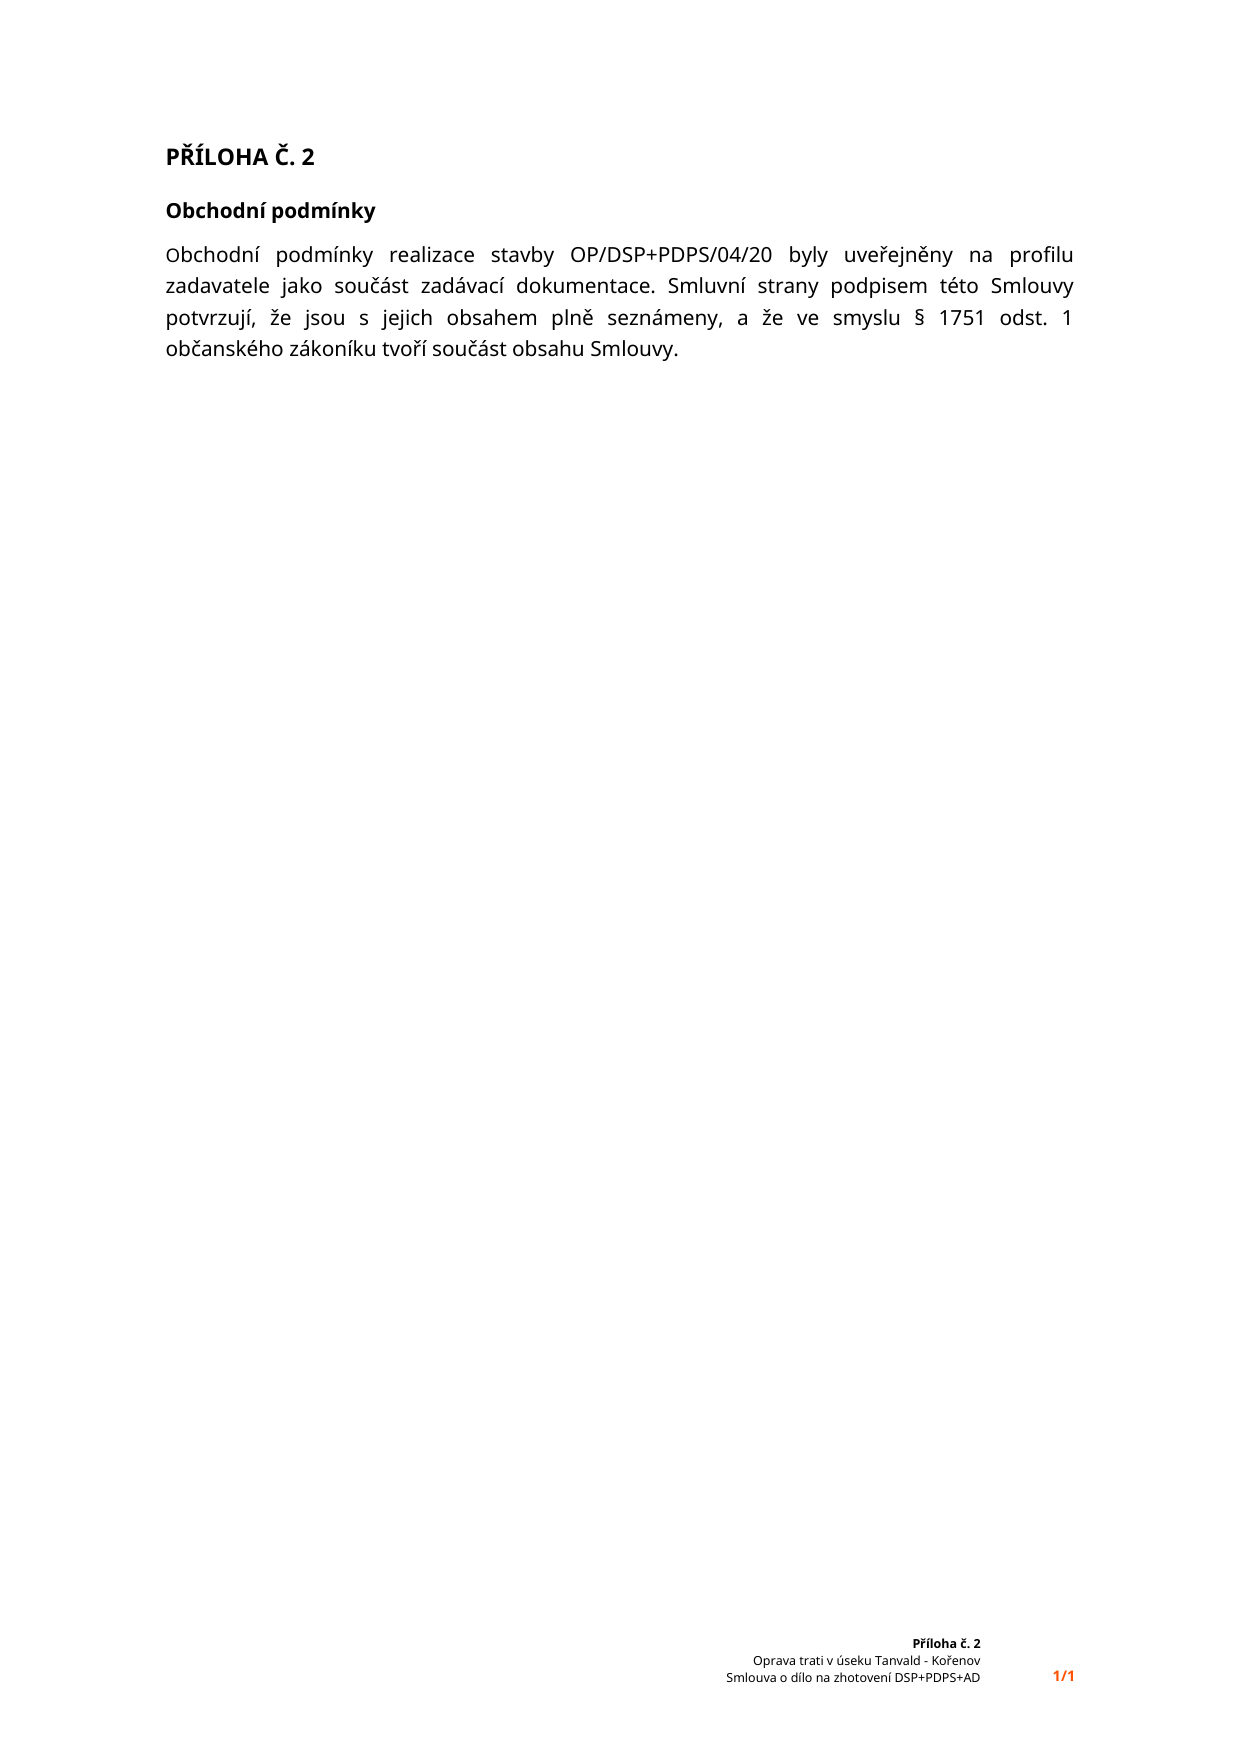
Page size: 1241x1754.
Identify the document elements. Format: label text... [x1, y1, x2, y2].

text Obchodní podmínky [165, 197, 1075, 225]
text Obchodní podmínky realizace stavby OP/DSP+PDPS/04/20 byly uveřejněny na profilu zadavatele jako součást zadávací dokumentace. Smluvní strany podpisem této Smlouvy potvrzují, že jsou s jejich obsahem plně seznámeny, a že ve smyslu § 1751 odst. 1 občanského zákoníku tvoří součást obsahu Smlouvy. [165, 240, 1075, 362]
text Příloha č. 2 [165, 141, 1075, 173]
